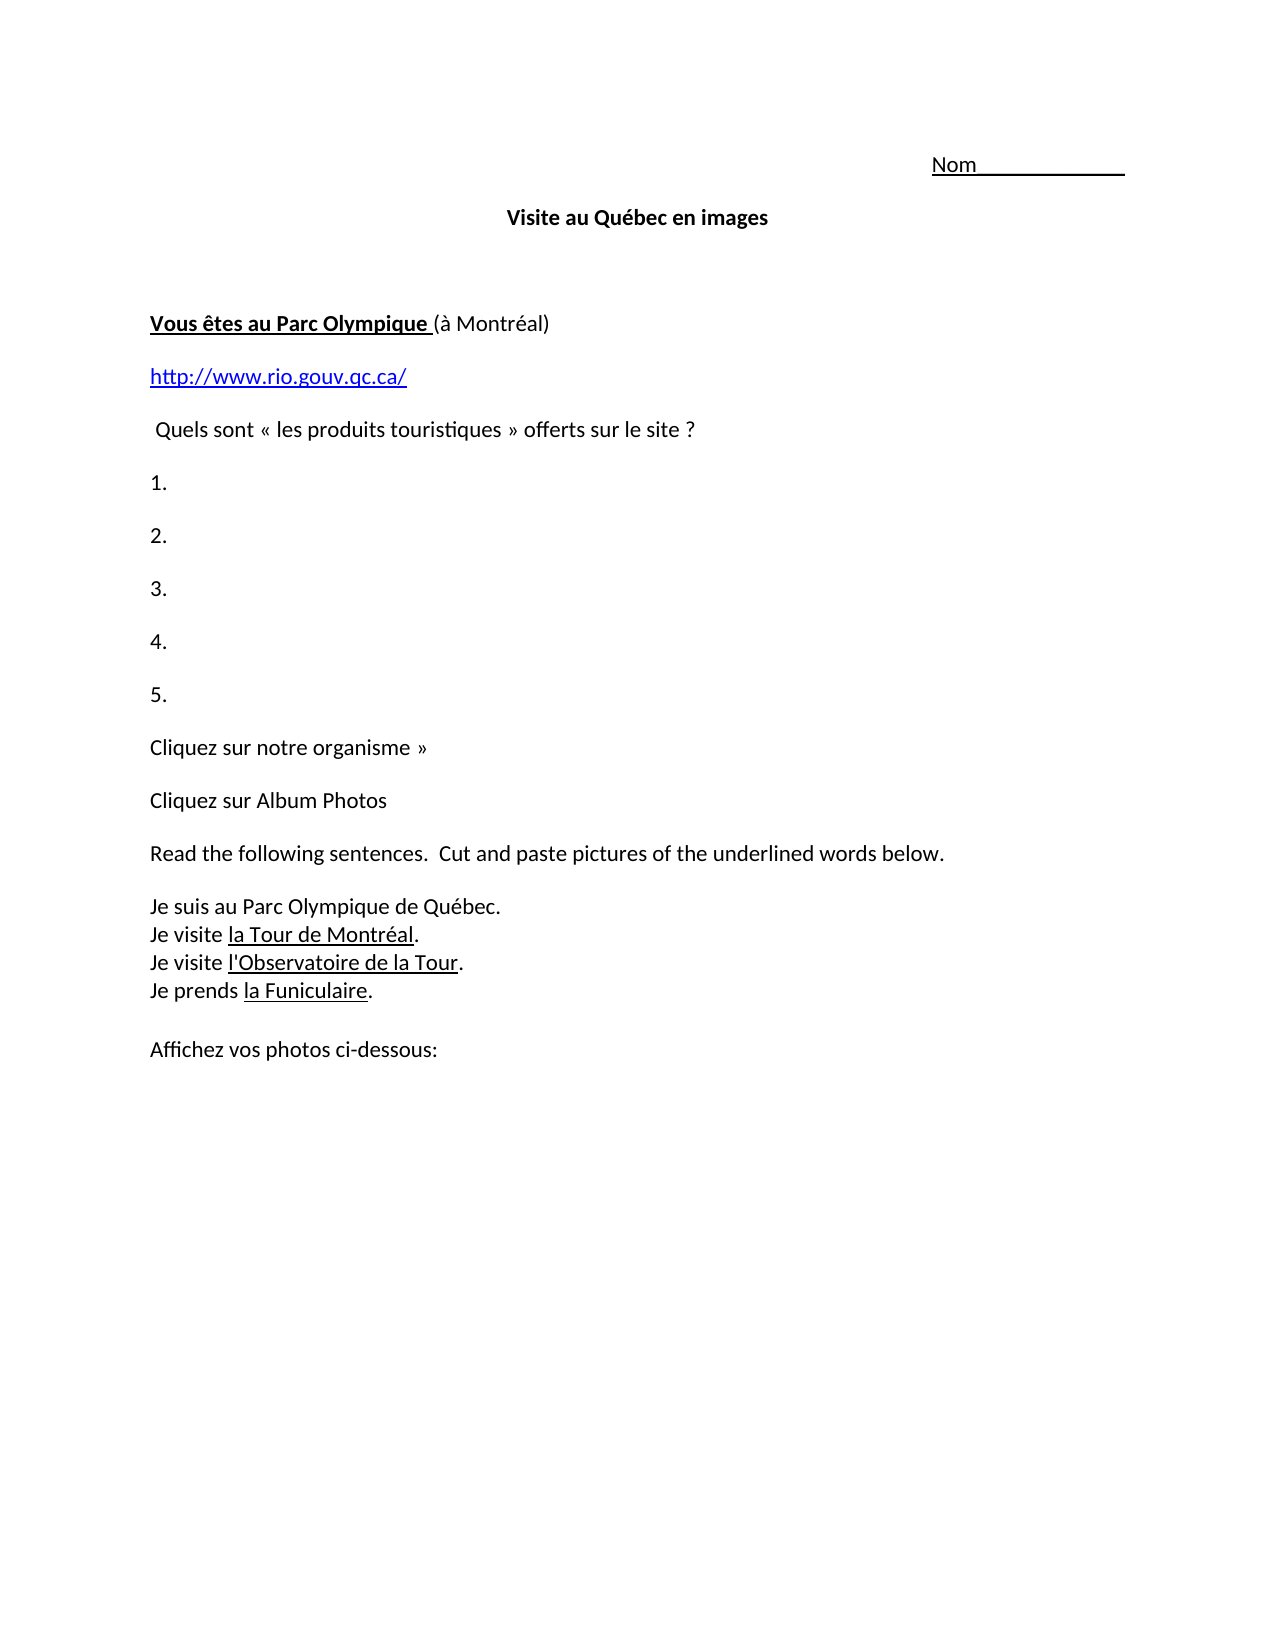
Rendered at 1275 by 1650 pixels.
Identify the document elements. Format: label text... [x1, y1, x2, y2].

text Read the following sentences. Cut and paste pictures of the underlined words below. [150, 839, 1125, 867]
text Visite au Québec en images [150, 203, 1125, 231]
text Cliquez sur notre organisme » [150, 733, 1125, 761]
text 3. [150, 574, 1125, 602]
text Affichez vos photos ci-dessous: [150, 1035, 1125, 1063]
text Je visite l'Observatoire de la Tour. [150, 948, 1125, 976]
text Nom_____________ [150, 150, 1125, 178]
text Je visite la Tour de Montréal. [150, 920, 1125, 948]
text 1. [150, 468, 1125, 496]
text Je suis au Parc Olympique de Québec. [150, 892, 1125, 920]
text Je prends la Funiculaire. [150, 976, 1125, 1004]
text Quels sont « les produits touristiques » offerts sur le site ? [150, 415, 1125, 443]
text Vous êtes au Parc Olympique (à Montréal) [150, 309, 1125, 337]
text 4. [150, 627, 1125, 655]
text 2. [150, 521, 1125, 549]
text http://www.rio.gouv.qc.ca/ [150, 362, 1125, 390]
text 5. [150, 680, 1125, 708]
text Cliquez sur Album Photos [150, 786, 1125, 814]
